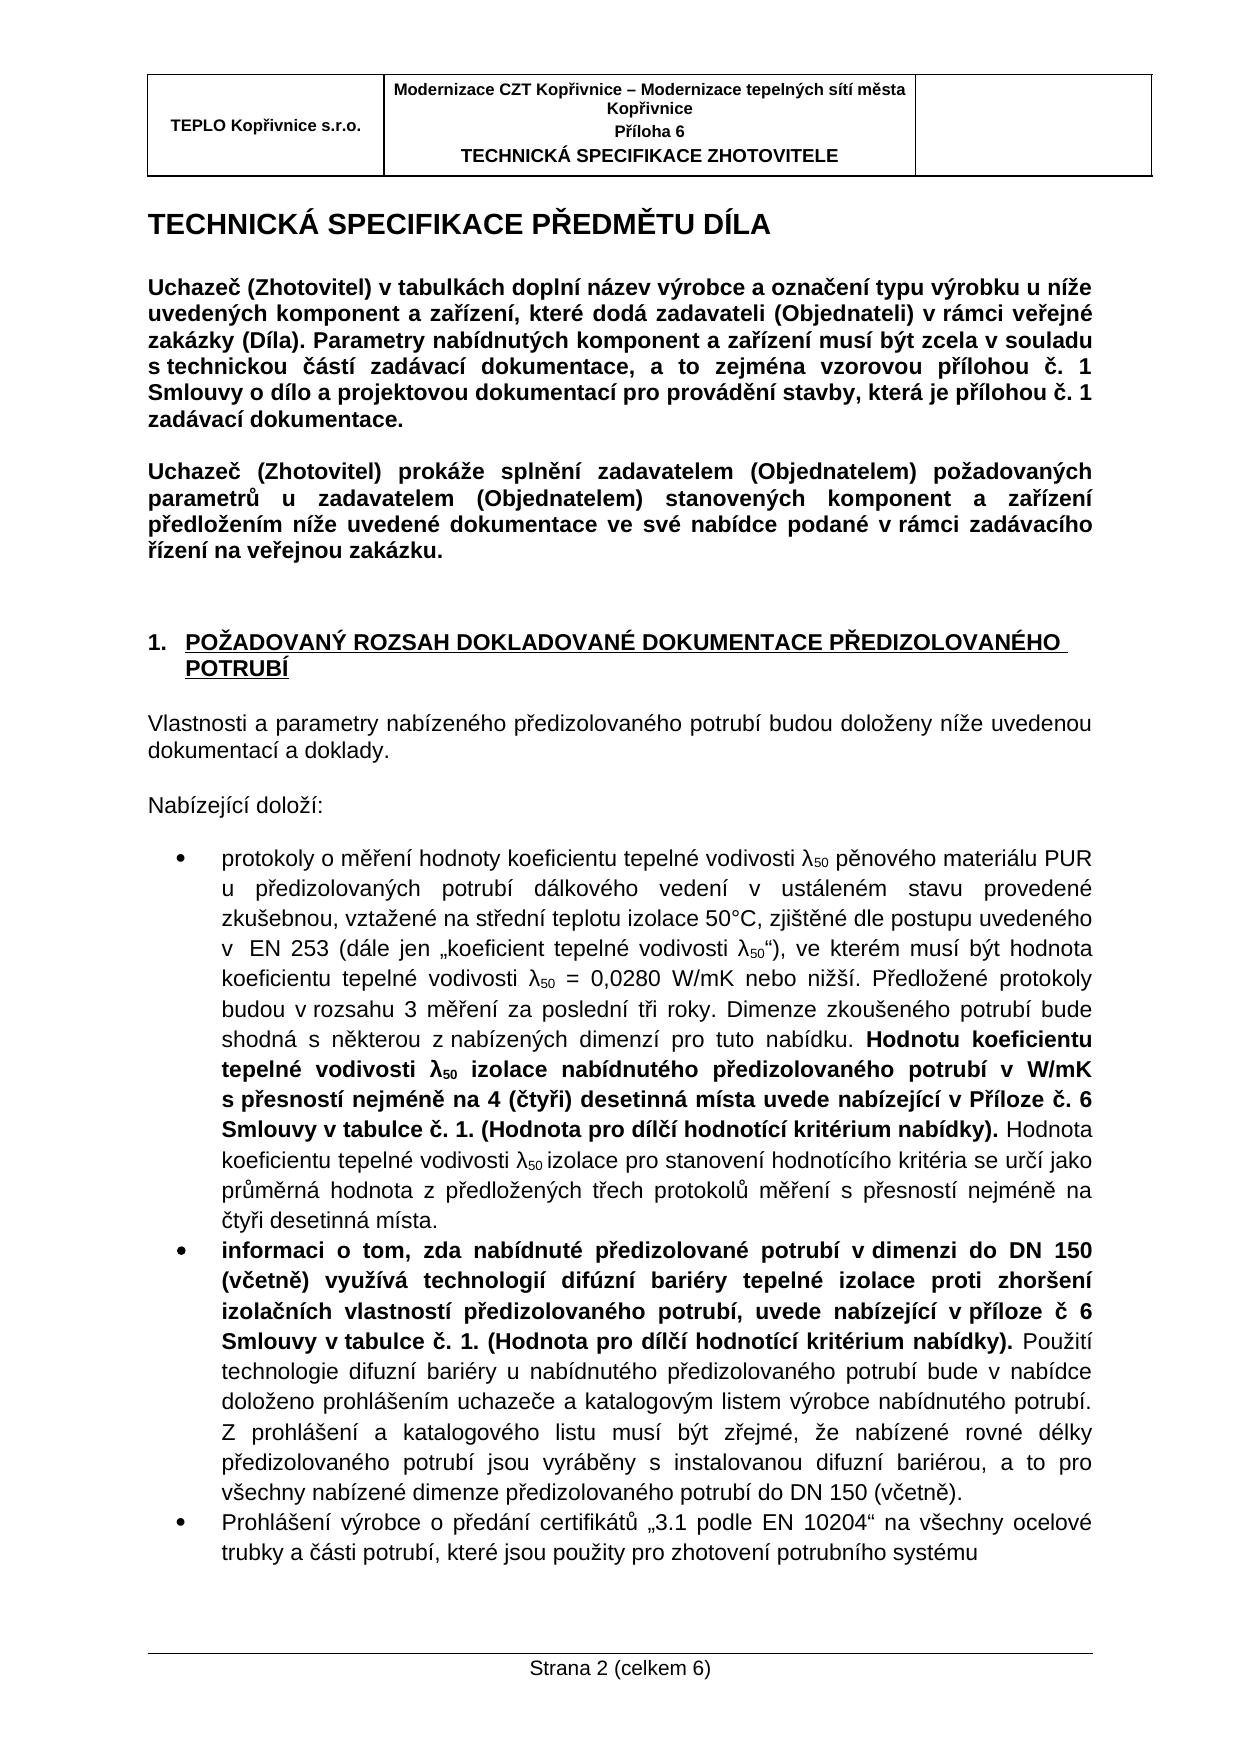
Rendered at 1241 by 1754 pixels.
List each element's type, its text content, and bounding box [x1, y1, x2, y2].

list informaci o tom, zda nabídnuté předizolované potrubí v dimenzi do DN 150 (včetně) využívá technologií difúzní bariéry tepelné izolace proti zhoršení izolačních vlastností předizolovaného potrubí, uvede nabízející v příloze č 6 Smlouvy v tabulce č. 1. (Hodnota pro dílčí hodnotící kritérium nabídky). Použití technologie difuzní bariéry u nabídnutého předizolovaného potrubí bude v nabídce doloženo prohlášením uchazeče a katalogovým listem výrobce nabídnutého potrubí. Z prohlášení a katalogového listu musí být zřejmé, že nabízené rovné délky předizolovaného potrubí jsou vyráběny s instalovanou difuzní bariérou, a to pro všechny nabízené dimenze předizolovaného potrubí do DN 150 (včetně). [177, 1237, 1093, 1505]
text Vlastnosti a parametry nabízeného předizolovaného potrubí budou doloženy níže uvedenou dokumentací a doklady. [148, 710, 1093, 763]
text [148, 207, 1152, 240]
text Nabízející doloží: [148, 792, 1093, 818]
text Uchazeč (Zhotovitel) prokáže splnění zadavatelem (Objednatelem) požadovaných parametrů u zadavatelem (Objednatelem) stanovených komponent a zařízení předložením níže uvedené dokumentace ve své nabídce podané v rámci zadávacího řízení na veřejnou zakázku. [148, 458, 1093, 564]
list protokoly o měření hodnoty koeficientu tepelné vodivosti λ50 pěnového materiálu PUR u předizolovaných potrubí dálkového vedení v ustáleném stavu provedené zkušebnou, vztažené na střední teplotu izolace 50°C, zjištěné dle postupu uvedeného v EN 253 (dále jen „koeficient tepelné vodivosti λ50“), ve kterém musí být hodnota koeficientu tepelné vodivosti λ50 = 0,0280 W/mK nebo nižší. Předložené protokoly budou v rozsahu 3 měření za poslední tři roky. Dimenze zkoušeného potrubí bude shodná s některou z nabízených dimenzí pro tuto nabídku. Hodnotu koeficientu tepelné vodivosti λ50 izolace nabídnutého předizolovaného potrubí v W/mK s přesností nejméně na 4 (čtyři) desetinná místa uvede nabízející v Příloze č. 6 Smlouvy v tabulce č. 1. (Hodnota pro dílčí hodnotící kritérium nabídky). Hodnota koeficientu tepelné vodivosti λ50 izolace pro stanovení hodnotícího kritéria se určí jako průměrná hodnota z předložených třech protokolů měření s přesností nejméně na čtyři desetinná místa. [177, 844, 1093, 1233]
list Prohlášení výrobce o předání certifikátů „3.1 podle EN 10204“ na všechny ocelové trubky a části potrubí, které jsou použity pro zhotovení potrubního systému [177, 1509, 1093, 1566]
subtitle POŽADOVANÝ ROZSAH DOKLADOVANÉ DOKUMENTACE PŘEDIZOLOVANÉHO POTRUBÍ [148, 629, 1093, 682]
text Uchazeč (Zhotovitel) v tabulkách doplní název výrobce a označení typu výrobku u níže uvedených komponent a zařízení, které dodá zadavateli (Objednateli) v rámci veřejné zakázky (Díla). Parametry nabídnutých komponent a zařízení musí být zcela v souladu s technickou částí zadávací dokumentace, a to zejména vzorovou přílohou č. 1 Smlouvy o dílo a projektovou dokumentací pro provádění stavby, která je přílohou č. 1 zadávací dokumentace. [148, 274, 1093, 432]
